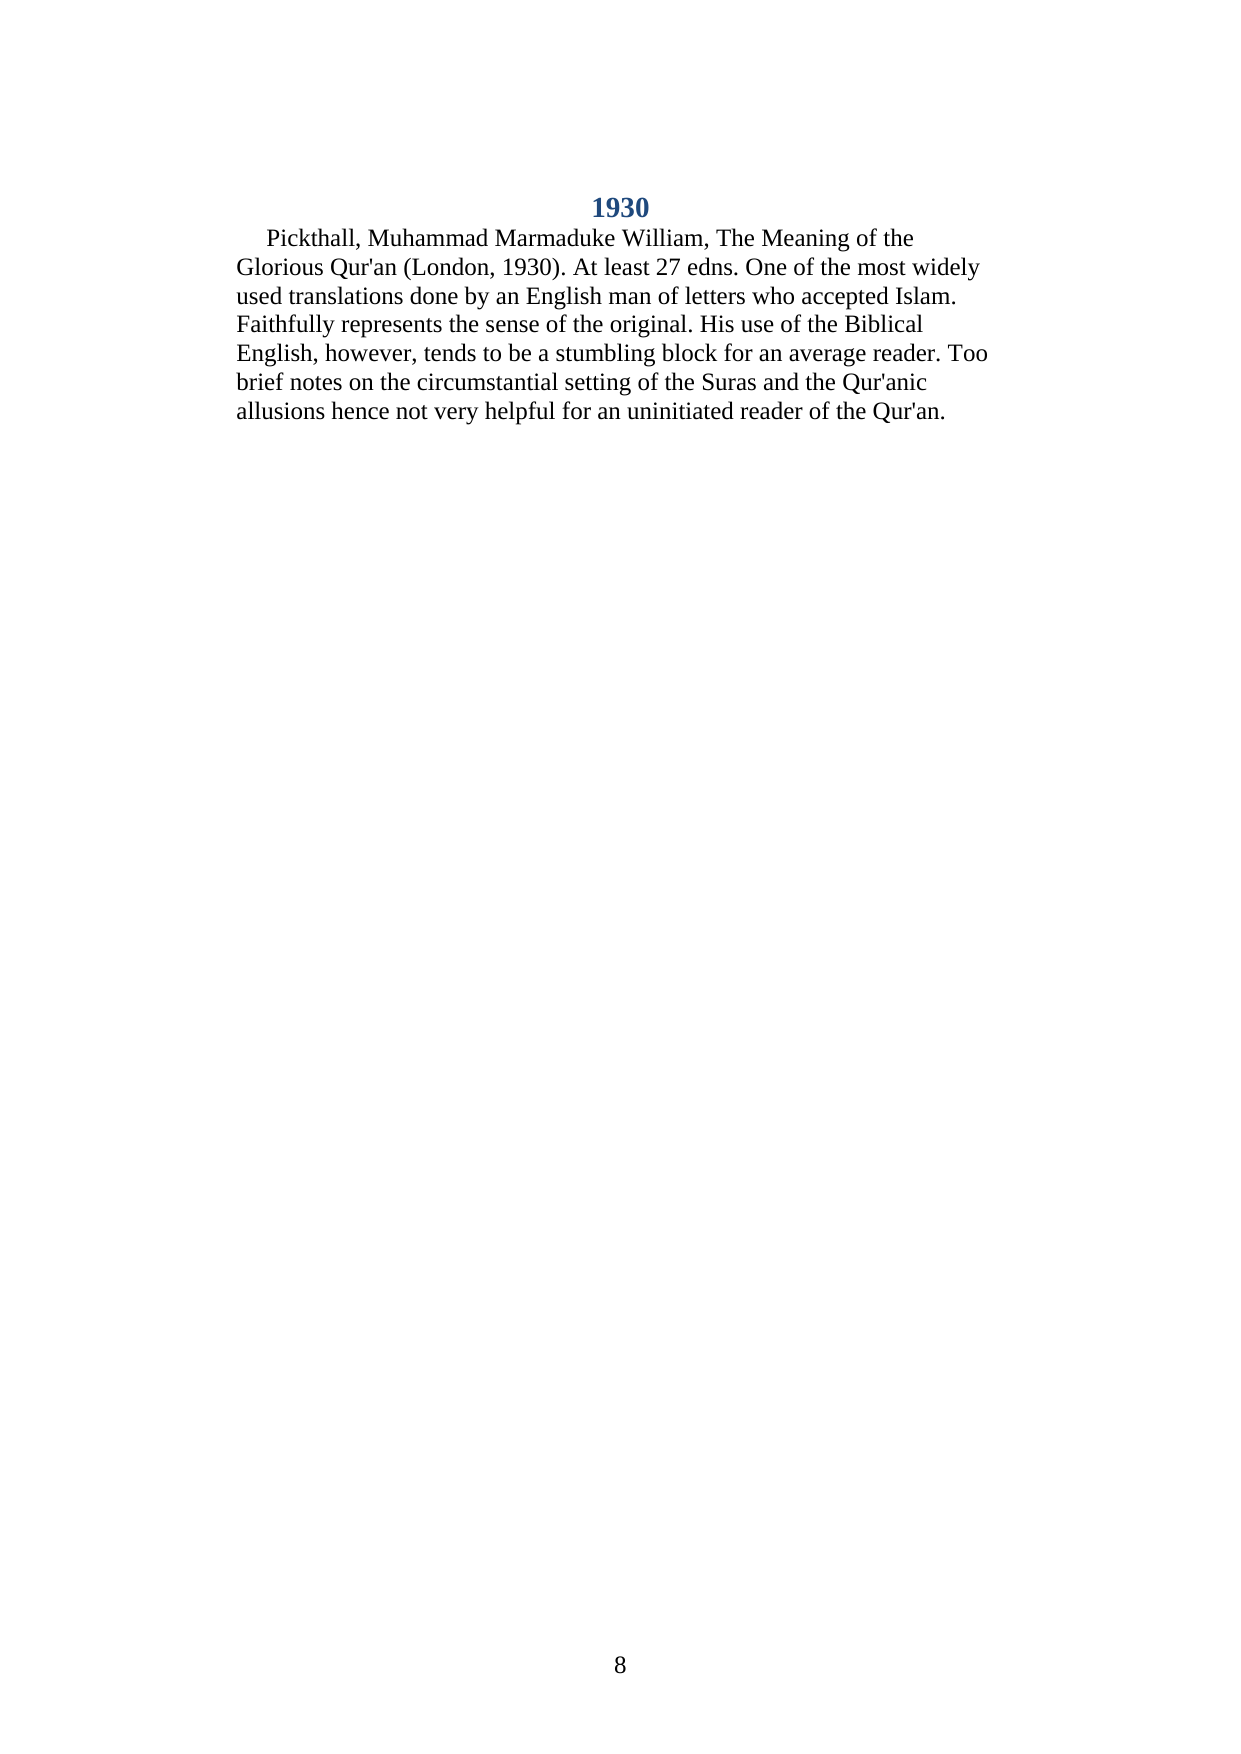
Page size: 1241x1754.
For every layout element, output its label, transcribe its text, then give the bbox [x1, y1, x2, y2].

text Pickthall, Muhammad Marmaduke William, The Meaning of the Glorious Qur'an (London, 1930). At least 27 edns. One of the most widely used translations done by an English man of letters who accepted Islam. Faithfully represents the sense of the original. His use of the Biblical English, however, tends to be a stumbling block for an average reader. Too brief notes on the circumstantial setting of the Suras and the Qur'anic allusions hence not very helpful for an uninitiated reader of the Qur'an. [236, 223, 1004, 424]
subtitle 1930 [236, 190, 1004, 223]
